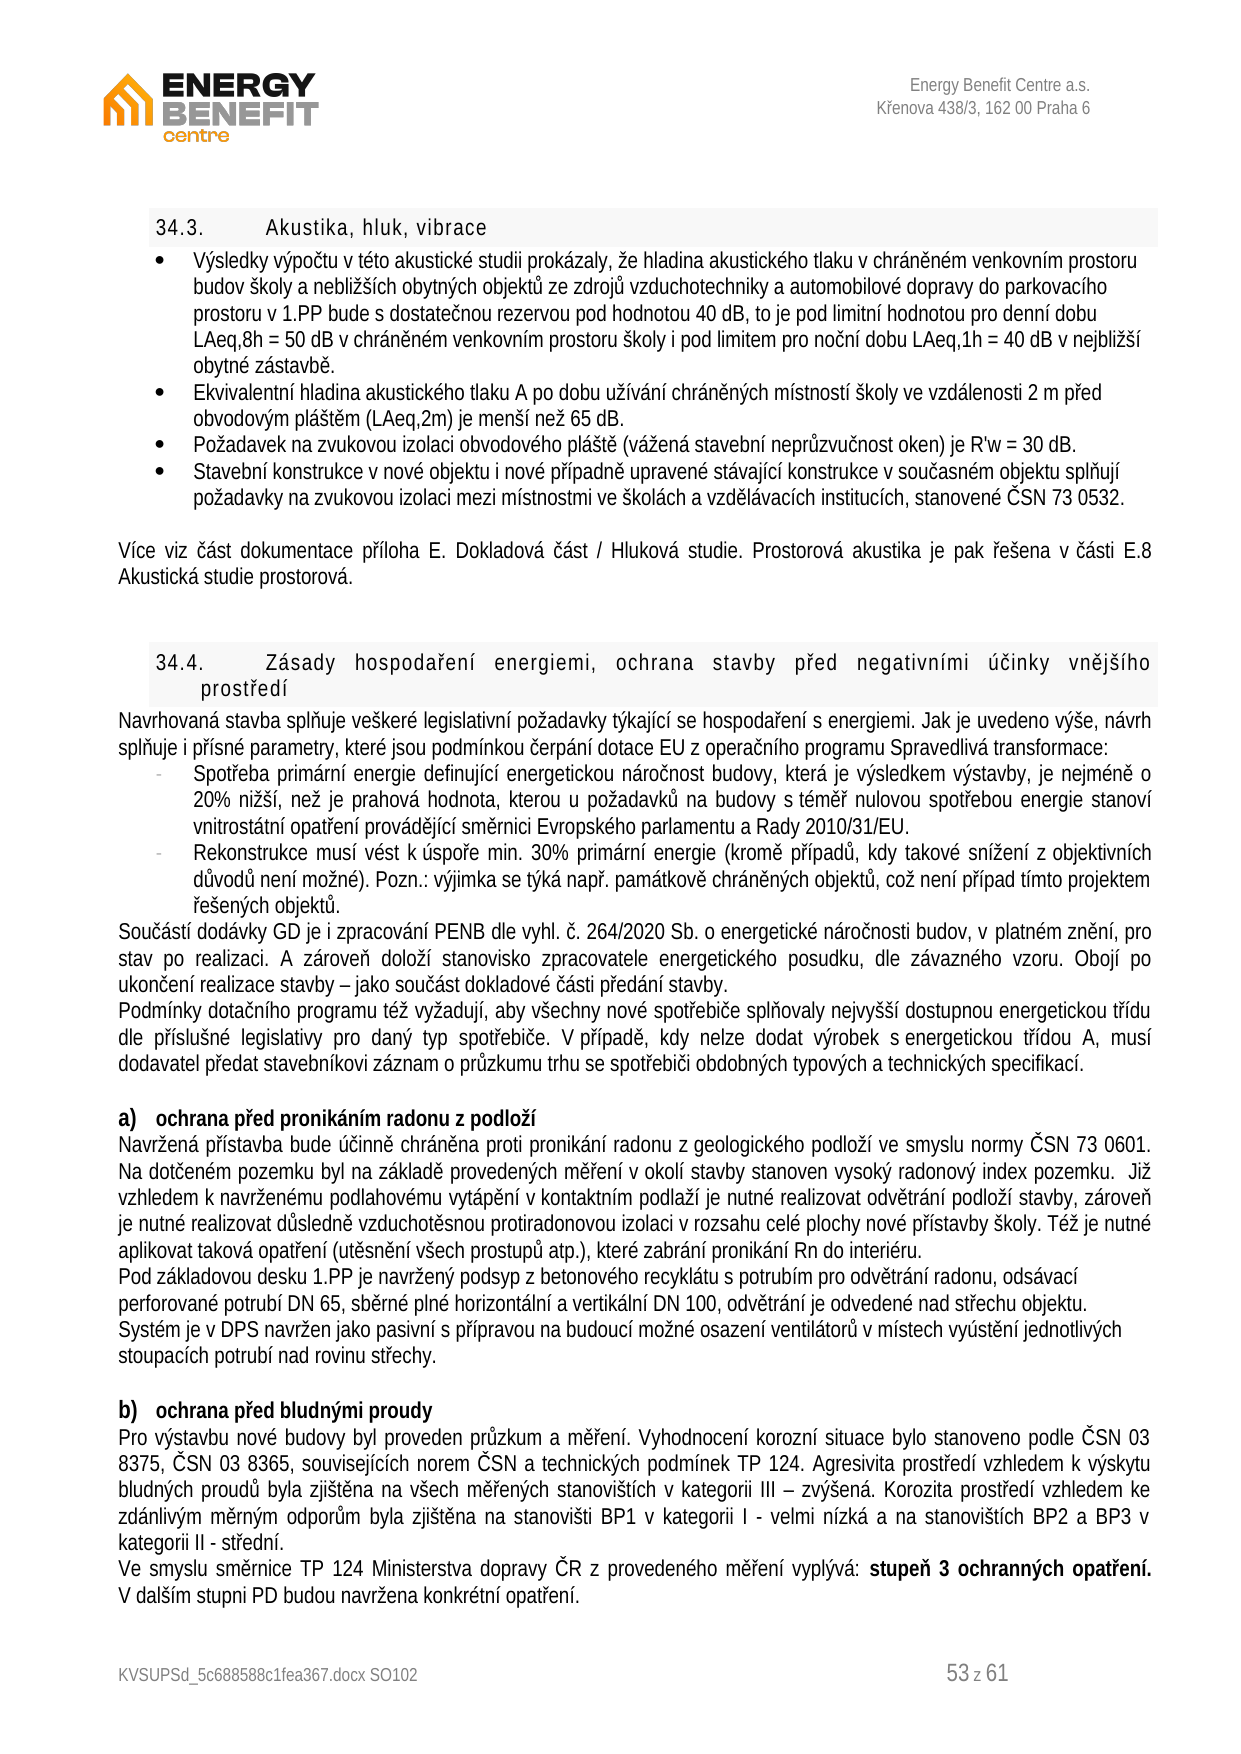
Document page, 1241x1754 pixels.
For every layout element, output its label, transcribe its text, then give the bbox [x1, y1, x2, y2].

picture [103, 73, 319, 142]
text Pod základovou desku 1.PP je navržený podsyp z betonového recyklátu s potrubím pro odvětrání radonu, odsávací perforované potrubí DN 65, sběrné plné horizontální a vertikální DN 100, odvětrání je odvedené nad střechu objektu. Systém je v DPS navržen jako pasivní s přípravou na budoucí možné osazení ventilátorů v místech vyústění jednotlivých stoupacích potrubí nad rovinu střechy. [118, 1263, 1152, 1368]
list Rekonstrukce musí vést k úspoře min. 30% primární energie (kromě případů, kdy takové snížení z objektivních důvodů není možné). Pozn.: výjimka se týká např. památkově chráněných objektů, což není případ tímto projektem řešených objektů. [156, 839, 1152, 918]
list Ekvivalentní hladina akustického tlaku A po dobu užívání chráněných místností školy ve vzdálenosti 2 m před obvodovým pláštěm (LAeq,2m) je menší než 65 dB. [156, 379, 1152, 431]
list Požadavek na zvukovou izolaci obvodového pláště (vážená stavební neprůzvučnost oken) je R'w = 30 dB. [156, 431, 1152, 458]
subtitle Zásady hospodaření energiemi, ochrana stavby před negativními účinky vnějšího prostředí [156, 649, 1152, 701]
text Součástí dodávky GD je i zpracování PENB dle vyhl. č. 264/2020 Sb. o energetické náročnosti budov, v platném znění, pro stav po realizaci. A zároveň doloží stanovisko zpracovatele energetického posudku, dle závazného vzoru. Obojí po ukončení realizace stavby – jako součást dokladové části předání stavby. [118, 918, 1152, 997]
list Spotřeba primární energie definující energetickou náročnost budovy, která je výsledkem výstavby, je nejméně o 20% nižší, než je prahová hodnota, kterou u požadavků na budovy s téměř nulovou spotřebou energie stanoví vnitrostátní opatření provádějící směrnici Evropského parlamentu a Rady 2010/31/EU. [156, 760, 1152, 839]
text Navrhovaná stavba splňuje veškeré legislativní požadavky týkající se hospodaření s energiemi. Jak je uvedeno výše, návrh splňuje i přísné parametry, které jsou podmínkou čerpání dotace EU z operačního programu Spravedlivá transformace: [118, 707, 1152, 760]
text Více viz část dokumentace příloha E. Dokladová část / Hluková studie. Prostorová akustika je pak řešena v části E.8 Akustická studie prostorová. [118, 537, 1152, 589]
list ochrana před pronikáním radonu z podloží [118, 1103, 1152, 1131]
subtitle Akustika, hluk, vibrace [156, 214, 1152, 241]
list Stavební konstrukce v nové objektu i nové případně upravené stávající konstrukce v současném objektu splňují požadavky na zvukovou izolaci mezi místnostmi ve školách a vzdělávacích institucích, stanovené ČSN 73 0532. [156, 458, 1152, 510]
text Navržená přístavba bude účinně chráněna proti pronikání radonu z geologického podloží ve smyslu normy ČSN 73 0601. Na dotčeném pozemku byl na základě provedených měření v okolí stavby stanoven vysoký radonový index pozemku. Již vzhledem k navrženému podlahovému vytápění v kontaktním podlaží je nutné realizovat odvětrání podloží stavby, zároveň je nutné realizovat důsledně vzduchotěsnou protiradonovou izolaci v rozsahu celé plochy nové přístavby školy. Též je nutné aplikovat taková opatření (utěsnění všech prostupů atp.), které zabrání pronikání Rn do interiéru. [118, 1131, 1152, 1263]
text Podmínky dotačního programu též vyžadují, aby všechny nové spotřebiče splňovaly nejvyšší dostupnou energetickou třídu dle příslušné legislativy pro daný typ spotřebiče. V případě, kdy nelze dodat výrobek s energetickou třídou A, musí dodavatel předat stavebníkovi záznam o průzkumu trhu se spotřebiči obdobných typových a technických specifikací. [118, 997, 1152, 1076]
list ochrana před bludnými proudy [118, 1395, 1152, 1423]
list Výsledky výpočtu v této akustické studii prokázaly, že hladina akustického tlaku v chráněném venkovním prostoru budov školy a nebližších obytných objektů ze zdrojů vzduchotechniky a automobilové dopravy do parkovacího prostoru v 1.PP bude s dostatečnou rezervou pod hodnotou 40 dB, to je pod limitní hodnotou pro denní dobu LAeq,8h = 50 dB v chráněném venkovním prostoru školy i pod limitem pro noční dobu LAeq,1h = 40 dB v nejbližší obytné zástavbě. [156, 247, 1152, 379]
text Ve smyslu směrnice TP 124 Ministerstva dopravy ČR z provedeného měření vyplývá: stupeň 3 ochranných opatření. V dalším stupni PD budou navržena konkrétní opatření. [118, 1555, 1152, 1608]
text Pro výstavbu nové budovy byl proveden průzkum a měření. Vyhodnocení korozní situace bylo stanoveno podle ČSN 03 8375, ČSN 03 8365, souvisejících norem ČSN a technických podmínek TP 124. Agresivita prostředí vzhledem k výskytu bludných proudů byla zjištěna na všech měřených stanovištích v kategorii III – zvýšená. Korozita prostředí vzhledem ke zdánlivým měrným odporům byla zjištěna na stanovišti BP1 v kategorii I - velmi nízká a na stanovištích BP2 a BP3 v kategorii II - střední. [118, 1423, 1152, 1555]
